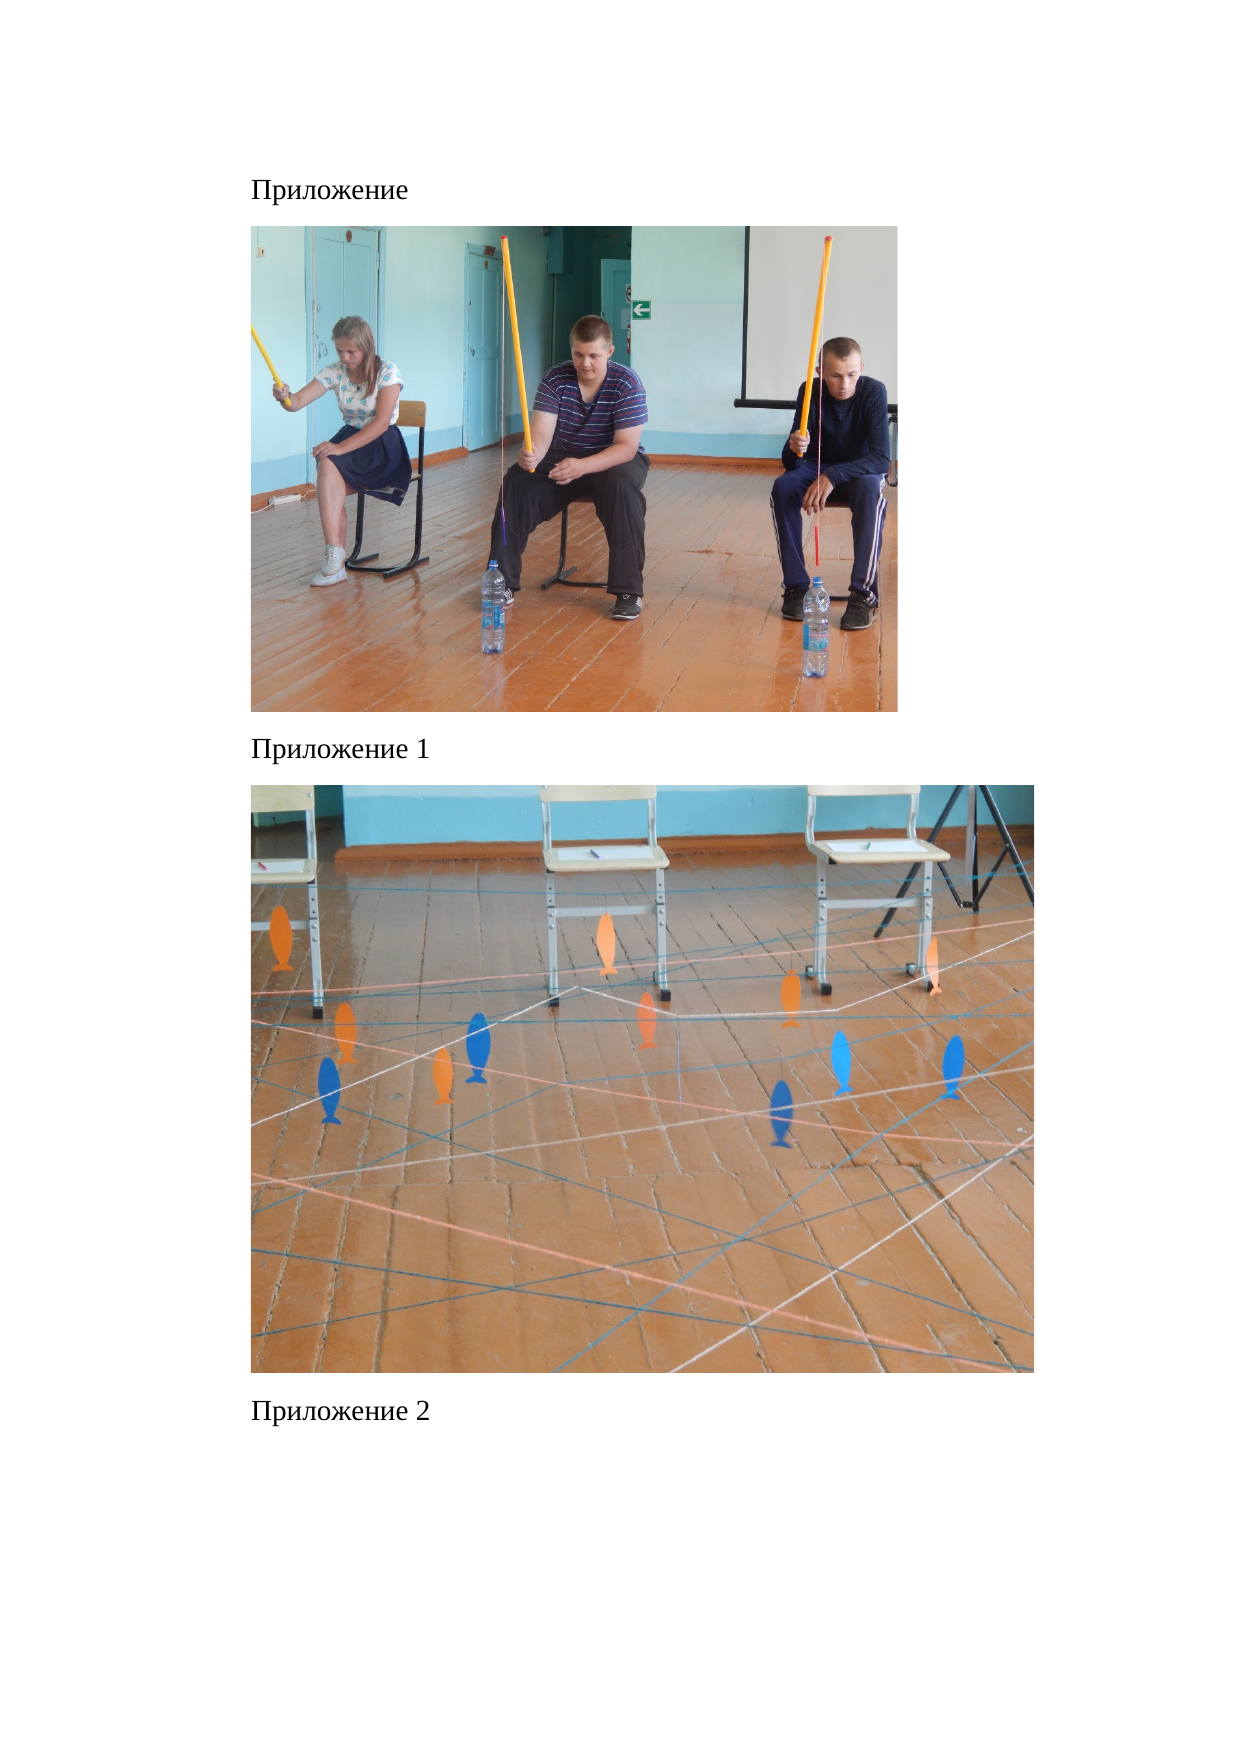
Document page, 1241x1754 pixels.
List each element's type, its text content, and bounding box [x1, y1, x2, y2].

picture [250, 226, 898, 712]
text Приложение [177, 172, 1144, 206]
text Приложение 2 [177, 1393, 1144, 1426]
text Приложение 1 [177, 731, 1144, 765]
picture [250, 785, 1035, 1373]
